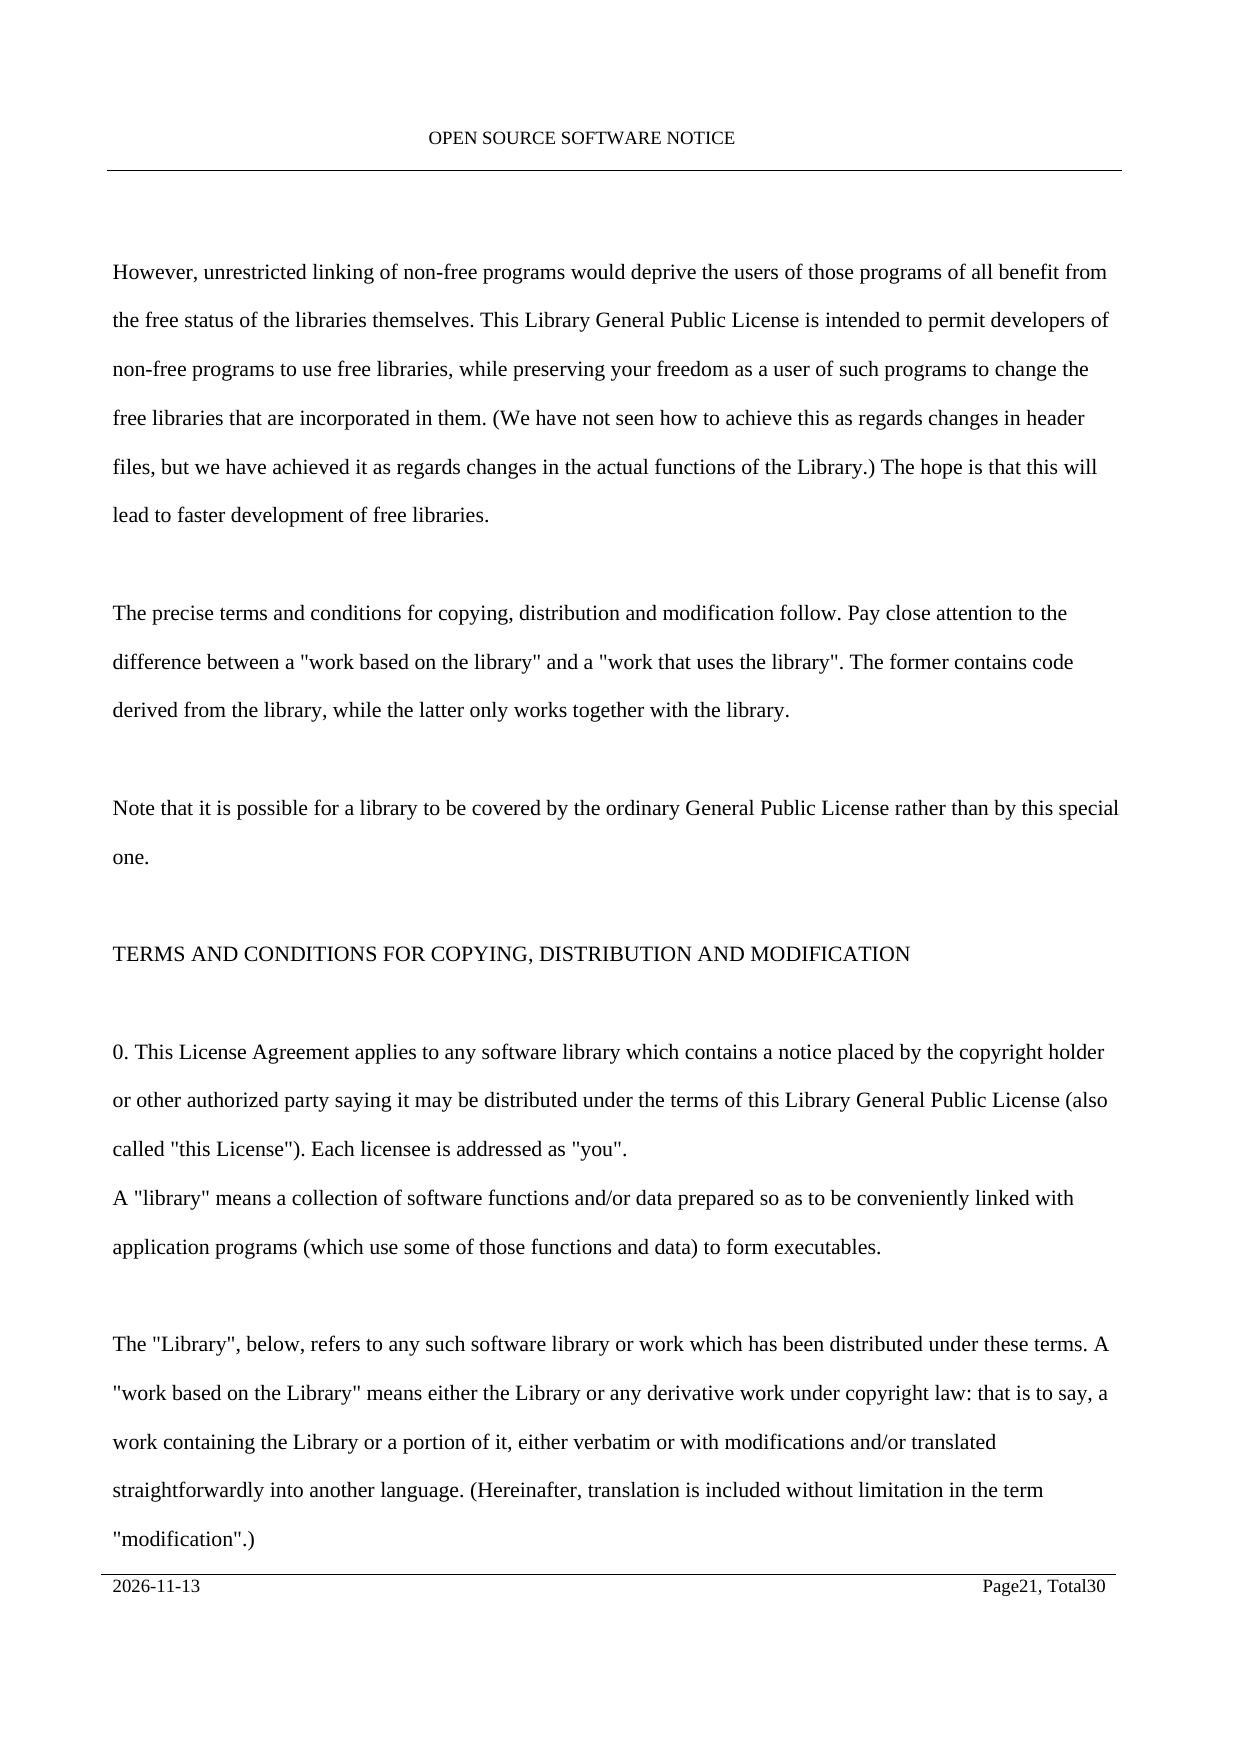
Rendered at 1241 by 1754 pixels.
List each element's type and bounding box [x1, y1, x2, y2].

text [112, 206, 1128, 1555]
